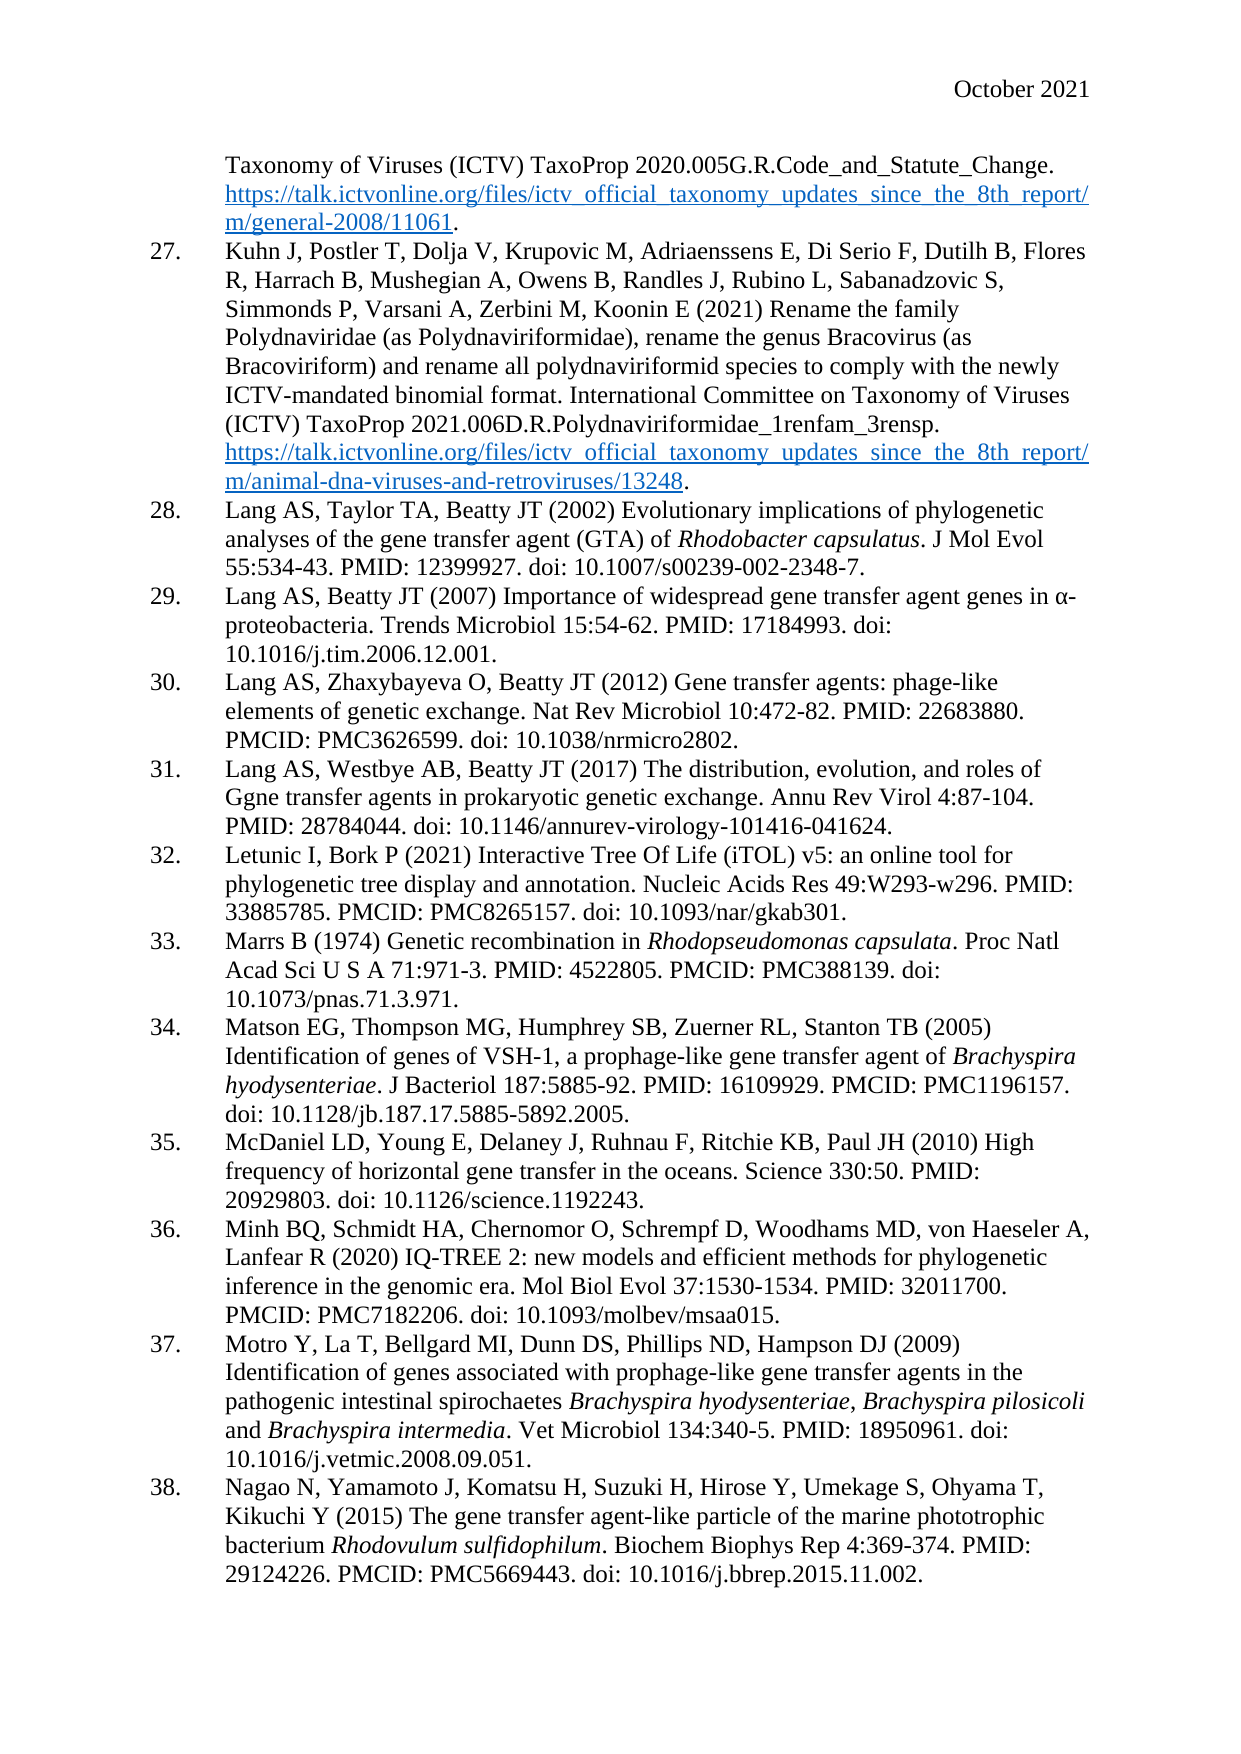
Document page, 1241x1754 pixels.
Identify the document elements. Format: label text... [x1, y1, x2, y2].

text 28. Lang AS, Taylor TA, Beatty JT (2002) Evolutionary implications of phylogenetic analyses of the gene transfer agent (GTA) of Rhodobacter capsulatus. J Mol Evol 55:534-43. PMID: 12399927. doi: 10.1007/s00239-002-2348-7. [150, 495, 1090, 581]
text 36. Minh BQ, Schmidt HA, Chernomor O, Schrempf D, Woodhams MD, von Haeseler A, Lanfear R (2020) IQ-TREE 2: new models and efficient methods for phylogenetic inference in the genomic era. Mol Biol Evol 37:1530-1534. PMID: 32011700. PMCID: PMC7182206. doi: 10.1093/molbev/msaa015. [150, 1214, 1090, 1329]
text 37. Motro Y, La T, Bellgard MI, Dunn DS, Phillips ND, Hampson DJ (2009) Identification of genes associated with prophage-like gene transfer agents in the pathogenic intestinal spirochaetes Brachyspira hyodysenteriae, Brachyspira pilosicoli and Brachyspira intermedia. Vet Microbiol 134:340-5. PMID: 18950961. doi: 10.1016/j.vetmic.2008.09.051. [150, 1329, 1090, 1472]
text 38. Nagao N, Yamamoto J, Komatsu H, Suzuki H, Hirose Y, Umekage S, Ohyama T, Kikuchi Y (2015) The gene transfer agent-like particle of the marine phototrophic bacterium Rhodovulum sulfidophilum. Biochem Biophys Rep 4:369-374. PMID: 29124226. PMCID: PMC5669443. doi: 10.1016/j.bbrep.2015.11.002. [150, 1472, 1090, 1587]
text 31. Lang AS, Westbye AB, Beatty JT (2017) The distribution, evolution, and roles of Ggne transfer agents in prokaryotic genetic exchange. Annu Rev Virol 4:87-104. PMID: 28784044. doi: 10.1146/annurev-virology-101416-041624. [150, 754, 1090, 840]
text 35. McDaniel LD, Young E, Delaney J, Ruhnau F, Ritchie KB, Paul JH (2010) High frequency of horizontal gene transfer in the oceans. Science 330:50. PMID: 20929803. doi: 10.1126/science.1192243. [150, 1127, 1090, 1214]
text 29. Lang AS, Beatty JT (2007) Importance of widespread gene transfer agent genes in α-proteobacteria. Trends Microbiol 15:54-62. PMID: 17184993. doi: 10.1016/j.tim.2006.12.001. [150, 581, 1090, 667]
text 27. Kuhn J, Postler T, Dolja V, Krupovic M, Adriaenssens E, Di Serio F, Dutilh B, Flores R, Harrach B, Mushegian A, Owens B, Randles J, Rubino L, Sabanadzovic S, Simmonds P, Varsani A, Zerbini M, Koonin E (2021) Rename the family Polydnaviridae (as Polydnaviriformidae), rename the genus Bracovirus (as Bracoviriform) and rename all polydnaviriformid species to comply with the newly ICTV-mandated binomial format. International Committee on Taxonomy of Viruses (ICTV) TaxoProp 2021.006D.R.Polydnaviriformidae_1renfam_3rensp. https://talk.ictvonline.org/files/ictv_official_taxonomy_updates_since_the_8th_report/m/animal-dna-viruses-and-retroviruses/13248. [150, 236, 1090, 495]
text 33. Marrs B (1974) Genetic recombination in Rhodopseudomonas capsulata. Proc Natl Acad Sci U S A 71:971-3. PMID: 4522805. PMCID: PMC388139. doi: 10.1073/pnas.71.3.971. [150, 926, 1090, 1012]
text 32. Letunic I, Bork P (2021) Interactive Tree Of Life (iTOL) v5: an online tool for phylogenetic tree display and annotation. Nucleic Acids Res 49:W293-w296. PMID: 33885785. PMCID: PMC8265157. doi: 10.1093/nar/gkab301. [150, 840, 1090, 926]
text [150, 150, 1090, 236]
text 30. Lang AS, Zhaxybayeva O, Beatty JT (2012) Gene transfer agents: phage-like elements of genetic exchange. Nat Rev Microbiol 10:472-82. PMID: 22683880. PMCID: PMC3626599. doi: 10.1038/nrmicro2802. [150, 667, 1090, 754]
text 34. Matson EG, Thompson MG, Humphrey SB, Zuerner RL, Stanton TB (2005) Identification of genes of VSH-1, a prophage-like gene transfer agent of Brachyspira hyodysenteriae. J Bacteriol 187:5885-92. PMID: 16109929. PMCID: PMC1196157. doi: 10.1128/jb.187.17.5885-5892.2005. [150, 1012, 1090, 1127]
